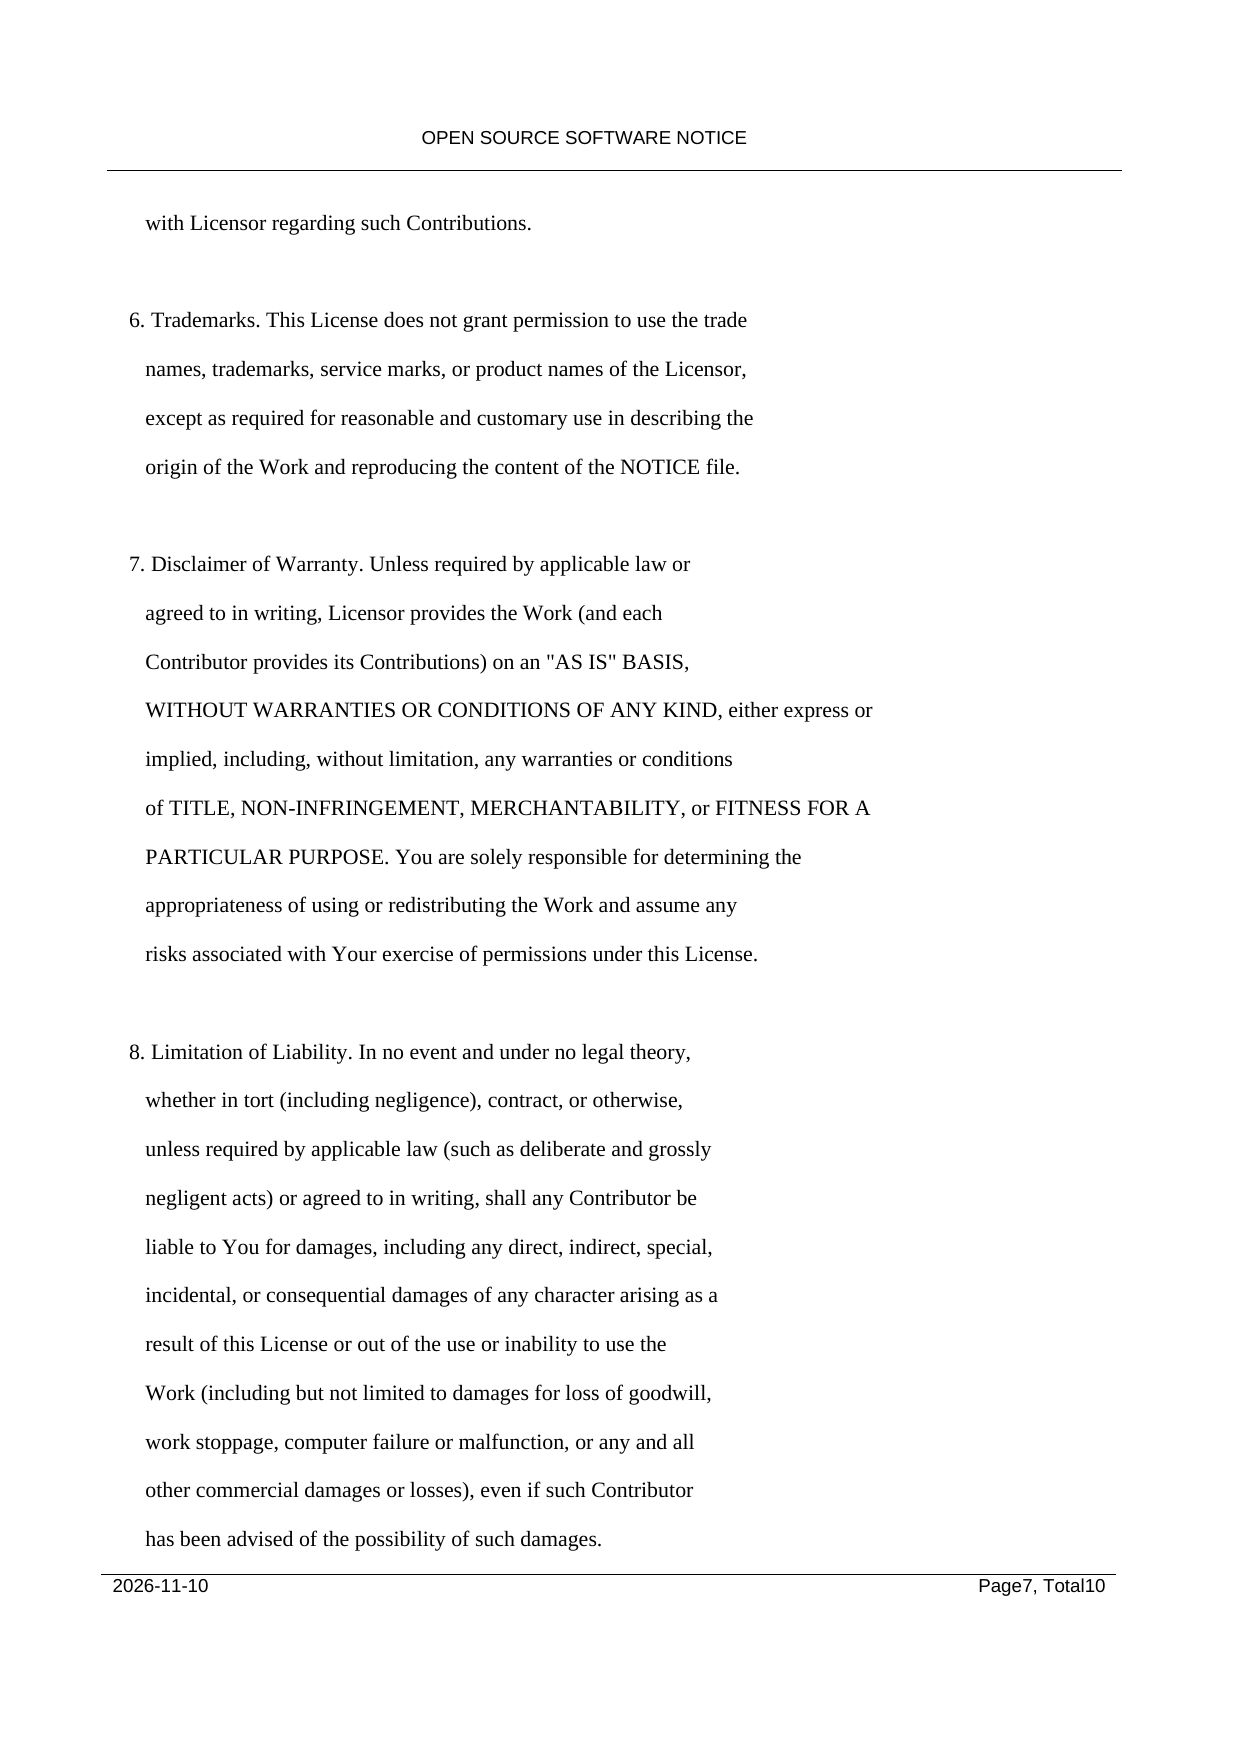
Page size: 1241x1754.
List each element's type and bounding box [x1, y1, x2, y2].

text [112, 206, 1128, 1555]
